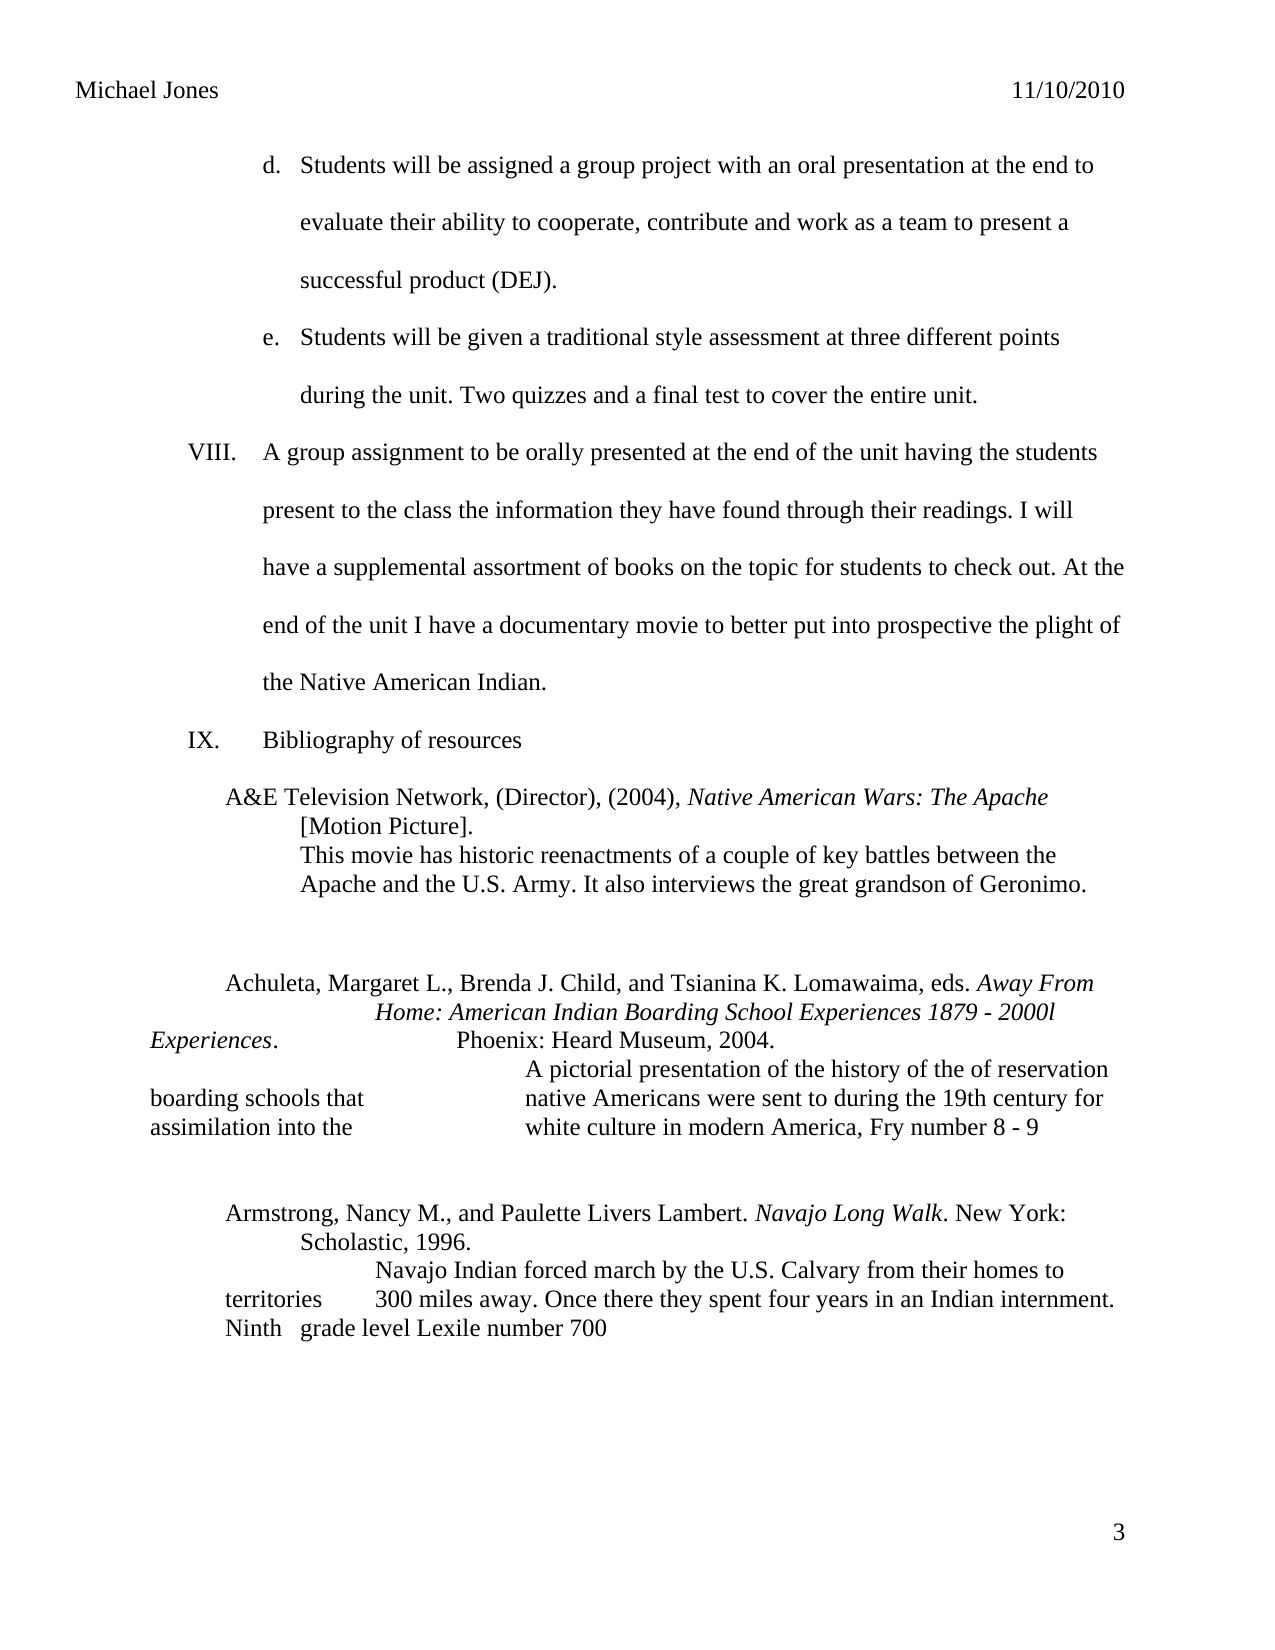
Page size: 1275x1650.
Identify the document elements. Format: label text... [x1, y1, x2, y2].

list Students will be assigned a group project with an oral presentation at the end to evaluate their ability to cooperate, contribute and work as a team to present a successful product (DEJ). [262, 150, 1125, 294]
list A group assignment to be orally presented at the end of the unit having the students present to the class the information they have found through their readings. I will have a supplemental assortment of books on the topic for students to check out. At the end of the unit I have a documentary movie to better put into prospective the plight of the Native American Indian. [187, 437, 1125, 696]
list Bibliography of resources [187, 725, 1125, 754]
list A&E Television Network, (Director), (2004), Native American Wars: The Apache [Motion Picture]. This movie has historic reenactments of a couple of key battles between the Apache and the U.S. Army. It also interviews the great grandson of Geronimo. [225, 782, 1125, 897]
text Armstrong, Nancy M., and Paulette Livers Lambert. Navajo Long Walk. New York: Scholastic, 1996. Navajo Indian forced march by the U.S. Calvary from their homes to territories 300 miles away. Once there they spent four years in an Indian internment. Ninth grade level Lexile number 700 [225, 1198, 1125, 1342]
list Students will be given a traditional style assessment at three different points during the unit. Two quizzes and a final test to cover the entire unit. [262, 322, 1125, 409]
text Achuleta, Margaret L., Brenda J. Child, and Tsianina K. Lomawaima, eds. Away From Home: American Indian Boarding School Experiences 1879 - 2000l Experiences. Phoenix: Heard Museum, 2004. A pictorial presentation of the history of the of reservation boarding schools that native Americans were sent to during the 19th century for assimilation into the white culture in modern America, Fry number 8 - 9 [150, 968, 1125, 1140]
